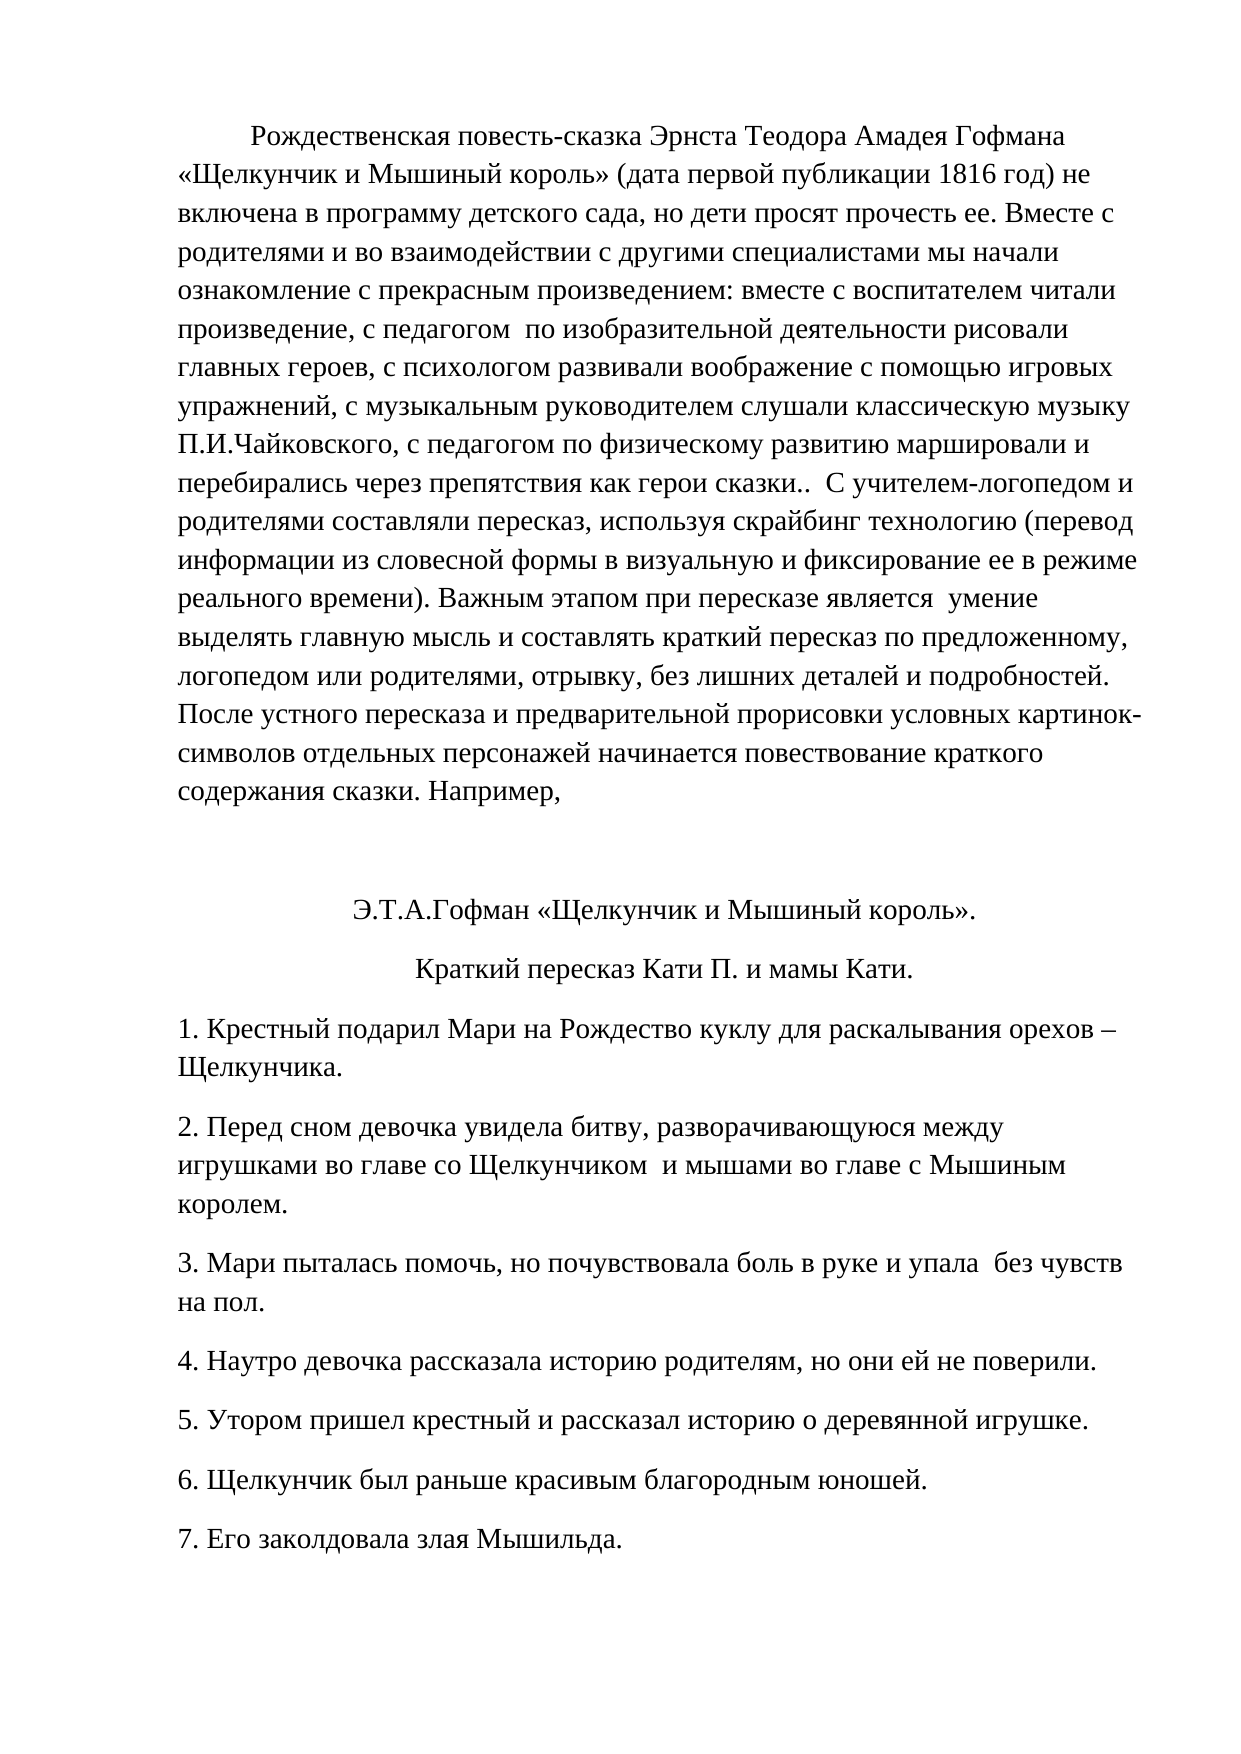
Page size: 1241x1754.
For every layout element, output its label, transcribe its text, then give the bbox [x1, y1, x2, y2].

text 7. Его заколдовала злая Мышильда. [177, 1521, 1152, 1555]
text 2. Перед сном девочка увидела битву, разворачивающуюся между игрушками во главе со Щелкунчиком и мышами во главе с Мышиным королем. [177, 1109, 1152, 1219]
text Краткий пересказ Кати П. и мамы Кати. [177, 951, 1152, 985]
text Рождественская повесть-сказка Эрнста Теодора Амадея Гофмана «Щелкунчик и Мышиный король» (дата первой публикации 1816 год) не включена в программу детского сада, но дети просят прочесть ее. Вместе с родителями и во взаимодействии с другими специалистами мы начали ознакомление с прекрасным произведением: вместе с воспитателем читали произведение, с педагогом по изобразительной деятельности рисовали главных героев, с психологом развивали воображение с помощью игровых упражнений, с музыкальным руководителем слушали классическую музыку П.И.Чайковского, с педагогом по физическому развитию маршировали и перебирались через препятствия как герои сказки.. С учителем-логопедом и родителями составляли пересказ, используя скрайбинг технологию (перевод информации из словесной формы в визуальную и фиксирование ее в режиме реального времени). Важным этапом при пересказе является умение выделять главную мысль и составлять краткий пересказ по предложенному, логопедом или родителями, отрывку, без лишних деталей и подробностей. После устного пересказа и предварительной прорисовки условных картинок-символов отдельных персонажей начинается повествование краткого содержания сказки. Например, [177, 118, 1152, 807]
text 6. Щелкунчик был раньше красивым благородным юношей. [177, 1462, 1152, 1495]
text 1. Крестный подарил Мари на Рождество куклу для раскалывания орехов – Щелкунчика. [177, 1011, 1152, 1083]
text 5. Утором пришел крестный и рассказал историю о деревянной игрушке. [177, 1402, 1152, 1436]
text 4. Наутро девочка рассказала историю родителям, но они ей не поверили. [177, 1343, 1152, 1377]
text Э.Т.А.Гофман «Щелкунчик и Мышиный король». [177, 892, 1152, 926]
text 3. Мари пыталась помочь, но почувствовала боль в руке и упала без чувств на пол. [177, 1245, 1152, 1317]
